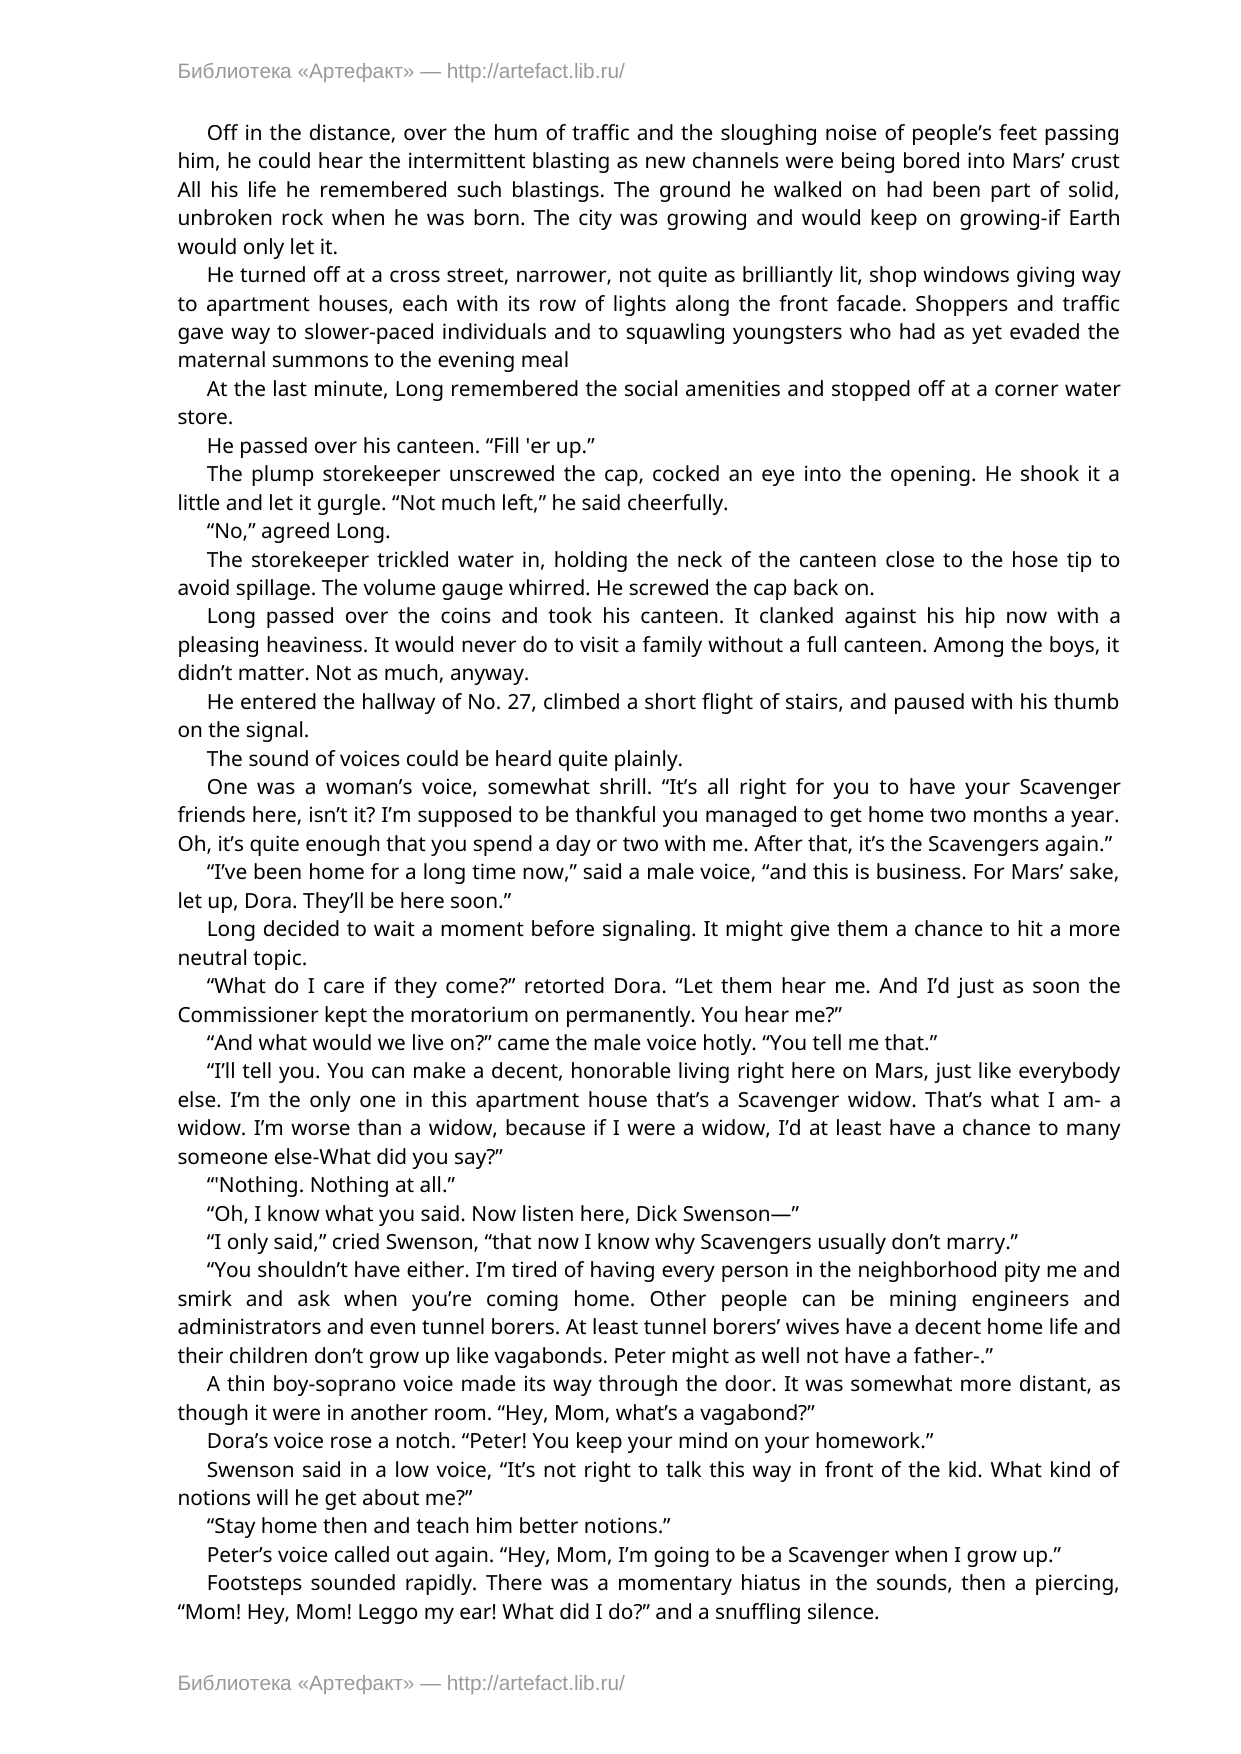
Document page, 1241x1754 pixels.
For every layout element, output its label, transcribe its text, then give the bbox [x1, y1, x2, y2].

text Long decided to wait a moment before signaling. It might give them a chance to hit a more neutral topic. [177, 914, 1122, 971]
text He turned off at a cross street, narrower, not quite as brilliantly lit, shop windows giving way to apartment houses, each with its row of lights along the front facade. Shoppers and traffic gave way to slower-paced individuals and to squawling youngsters who had as yet evaded the maternal summons to the evening meal [177, 260, 1122, 374]
text Peter’s voice called out again. “Hey, Mom, I’m going to be a Scavenger when I grow up.” [177, 1540, 1122, 1568]
text “I only said,” cried Swenson, “that now I know why Scavengers usually don’t marry.” [177, 1227, 1122, 1256]
text Off in the distance, over the hum of traffic and the sloughing noise of people’s feet passing him, he could hear the intermittent blasting as new channels were being bored into Mars’ crust All his life he remembered such blastings. The ground he walked on had been part of solid, unbroken rock when he was born. The city was growing and would keep on growing-if Earth would only let it. [177, 118, 1122, 260]
text One was a woman’s voice, somewhat shrill. “It’s all right for you to have your Scavenger friends here, isn’t it? I’m supposed to be thankful you managed to get home two months a year. Oh, it’s quite enough that you spend a day or two with me. After that, it’s the Scavengers again.” [177, 772, 1122, 857]
text Swenson said in a low voice, “It’s not right to talk this way in front of the kid. What kind of notions will he get about me?” [177, 1455, 1122, 1512]
text “No,” agreed Long. [177, 516, 1122, 545]
text “Stay home then and teach him better notions.” [177, 1512, 1122, 1540]
text A thin boy-soprano voice made its way through the door. It was somewhat more distant, as though it were in another room. “Hey, Mom, what’s a vagabond?” [177, 1369, 1122, 1426]
text The sound of voices could be heard quite plainly. [177, 744, 1122, 772]
text The plump storekeeper unscrewed the cap, cocked an eye into the opening. He shook it a little and let it gurgle. “Not much left,” he said cheerfully. [177, 459, 1122, 516]
text He entered the hallway of No. 27, climbed a short flight of stairs, and paused with his thumb on the signal. [177, 687, 1122, 744]
text The storekeeper trickled water in, holding the neck of the canteen close to the hose tip to avoid spillage. The volume gauge whirred. He screwed the cap back on. [177, 545, 1122, 602]
text Dora’s voice rose a notch. “Peter! You keep your mind on your homework.” [177, 1426, 1122, 1455]
text “And what would we live on?” came the male voice hotly. “You tell me that.” [177, 1028, 1122, 1057]
text “I’ll tell you. You can make a decent, honorable living right here on Mars, just like everybody else. I’m the only one in this apartment house that’s a Scavenger widow. That’s what I am- a widow. I’m worse than a widow, because if I were a widow, I’d at least have a chance to many someone else-What did you say?” [177, 1057, 1122, 1170]
text He passed over his canteen. “Fill 'er up.” [177, 431, 1122, 459]
text “'Nothing. Nothing at all.” [177, 1170, 1122, 1199]
text “You shouldn’t have either. I’m tired of having every person in the neighborhood pity me and smirk and ask when you’re coming home. Other people can be mining engineers and administrators and even tunnel borers. At least tunnel borers’ wives have a decent home life and their children don’t grow up like vagabonds. Peter might as well not have a father-.” [177, 1256, 1122, 1369]
text “Oh, I know what you said. Now listen here, Dick Swenson—” [177, 1199, 1122, 1227]
text Long passed over the coins and took his canteen. It clanked against his hip now with a pleasing heaviness. It would never do to visit a family without a full canteen. Among the boys, it didn’t matter. Not as much, anyway. [177, 602, 1122, 687]
text Footsteps sounded rapidly. There was a momentary hiatus in the sounds, then a piercing, “Mom! Hey, Mom! Leggo my ear! What did I do?” and a snuffling silence. [177, 1568, 1122, 1625]
text “I’ve been home for a long time now,” said a male voice, “and this is business. For Mars’ sake, let up, Dora. They’ll be here soon.” [177, 857, 1122, 914]
text “What do I care if they come?” retorted Dora. “Let them hear me. And I’d just as soon the Commissioner kept the moratorium on permanently. You hear me?” [177, 971, 1122, 1028]
text At the last minute, Long remembered the social amenities and stopped off at a corner water store. [177, 374, 1122, 431]
